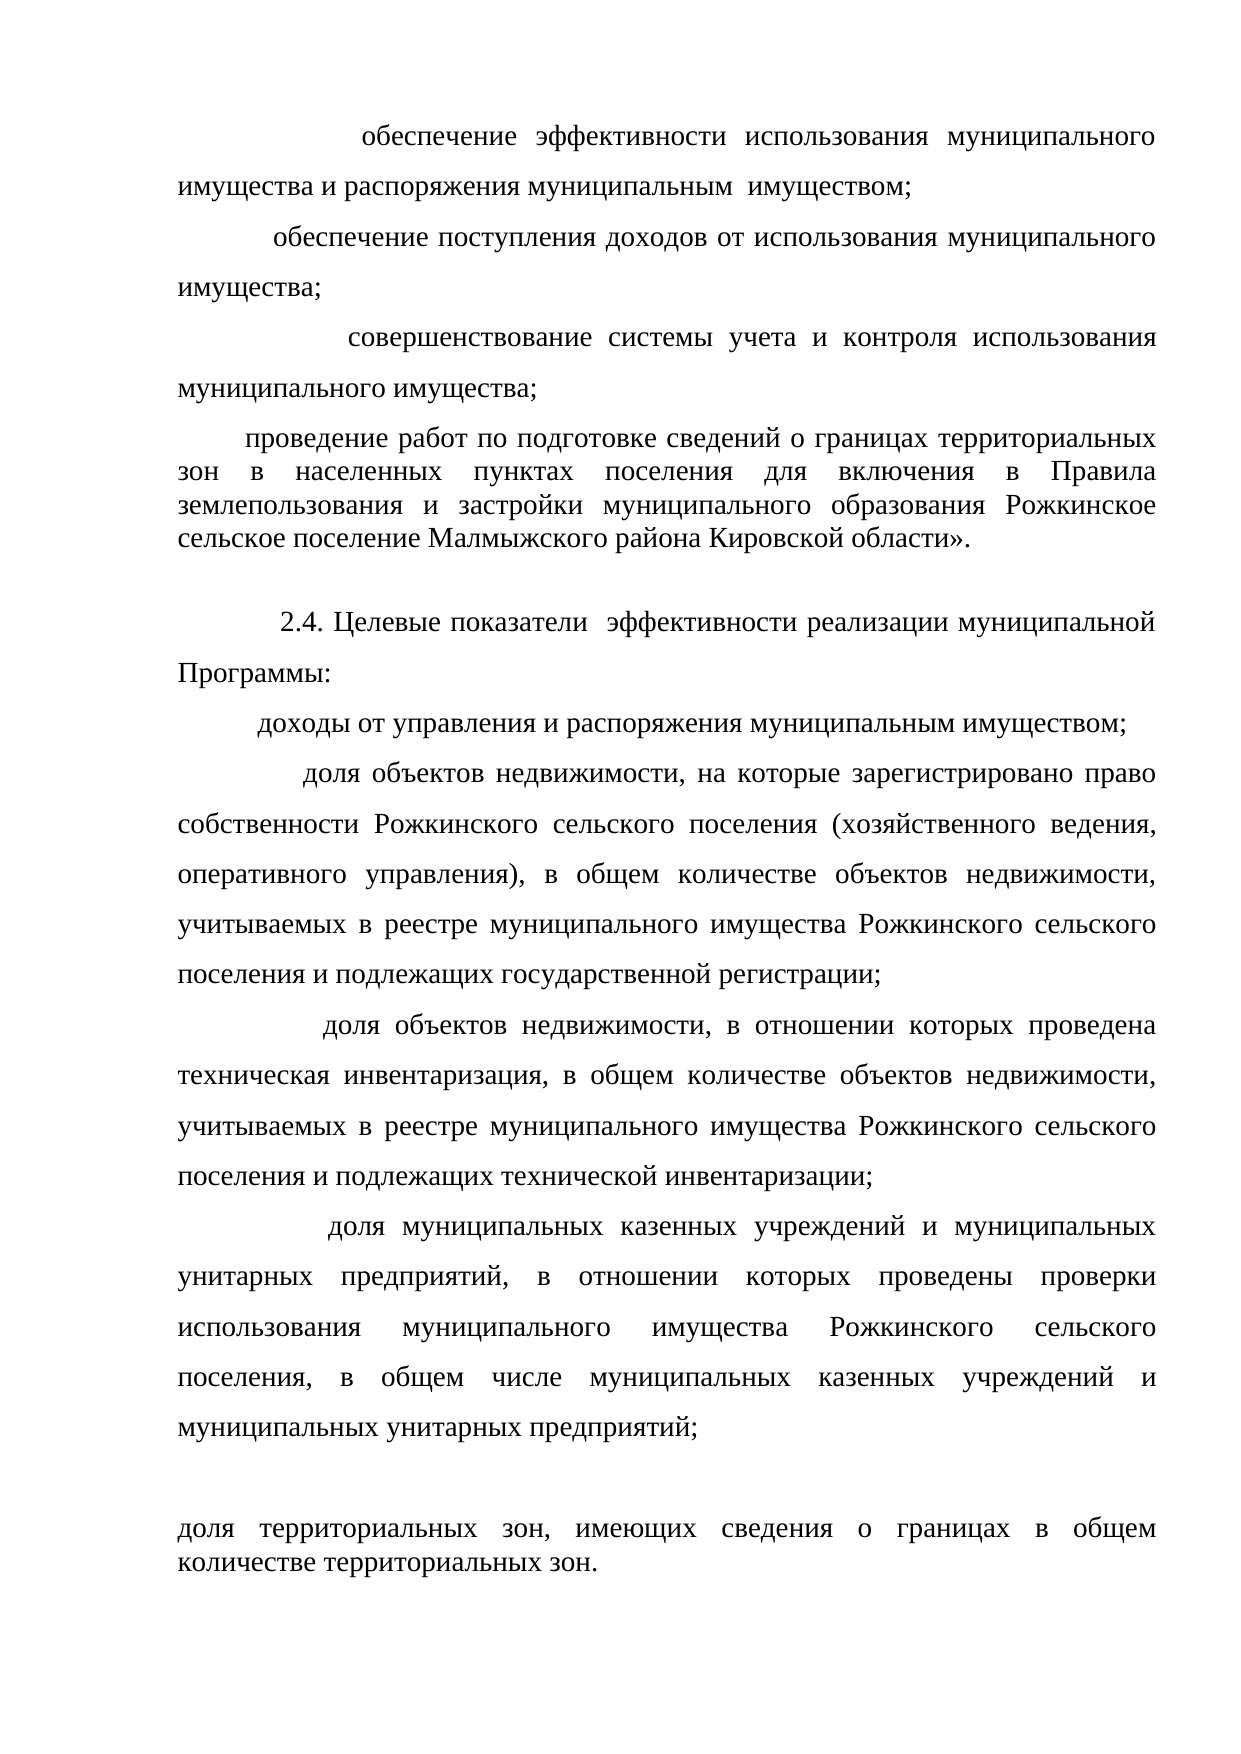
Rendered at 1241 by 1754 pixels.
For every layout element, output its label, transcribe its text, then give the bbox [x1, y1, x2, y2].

text доля объектов недвижимости, в отношении которых проведена техническая инвентаризация, в общем количестве объектов недвижимости, учитываемых в реестре муниципального имущества Рожкинского сельского поселения и подлежащих технической инвентаризации; [177, 1007, 1157, 1191]
text доля муниципальных казенных учреждений и муниципальных унитарных предприятий, в отношении которых проведены проверки использования муниципального имущества Рожкинского сельского поселения, в общем числе муниципальных казенных учреждений и муниципальных унитарных предприятий; [177, 1208, 1157, 1443]
text проведение работ по подготовке сведений о границах территориальных зон в населенных пунктах поселения для включения в Правила землепользования и застройки муниципального образования Рожкинское сельское поселение Малмыжского района Кировской области». [177, 420, 1157, 554]
text доля территориальных зон, имеющих сведения о границах в общем количестве территориальных зон. [177, 1510, 1157, 1577]
text совершенствование системы учета и контроля использования муниципального имущества; [177, 319, 1157, 403]
text обеспечение эффективности использования муниципального имущества и распоряжения муниципальным имуществом; [177, 118, 1157, 202]
text 2.4. Целевые показатели эффективности реализации муниципальной Программы: [177, 604, 1157, 688]
text доходы от управления и распоряжения муниципальным имуществом; [177, 705, 1157, 739]
text доля объектов недвижимости, на которые зарегистрировано право собственности Рожкинского сельского поселения (хозяйственного ведения, оперативного управления), в общем количестве объектов недвижимости, учитываемых в реестре муниципального имущества Рожкинского сельского поселения и подлежащих государственной регистрации; [177, 755, 1157, 990]
text обеспечение поступления доходов от использования муниципального имущества; [177, 219, 1157, 303]
